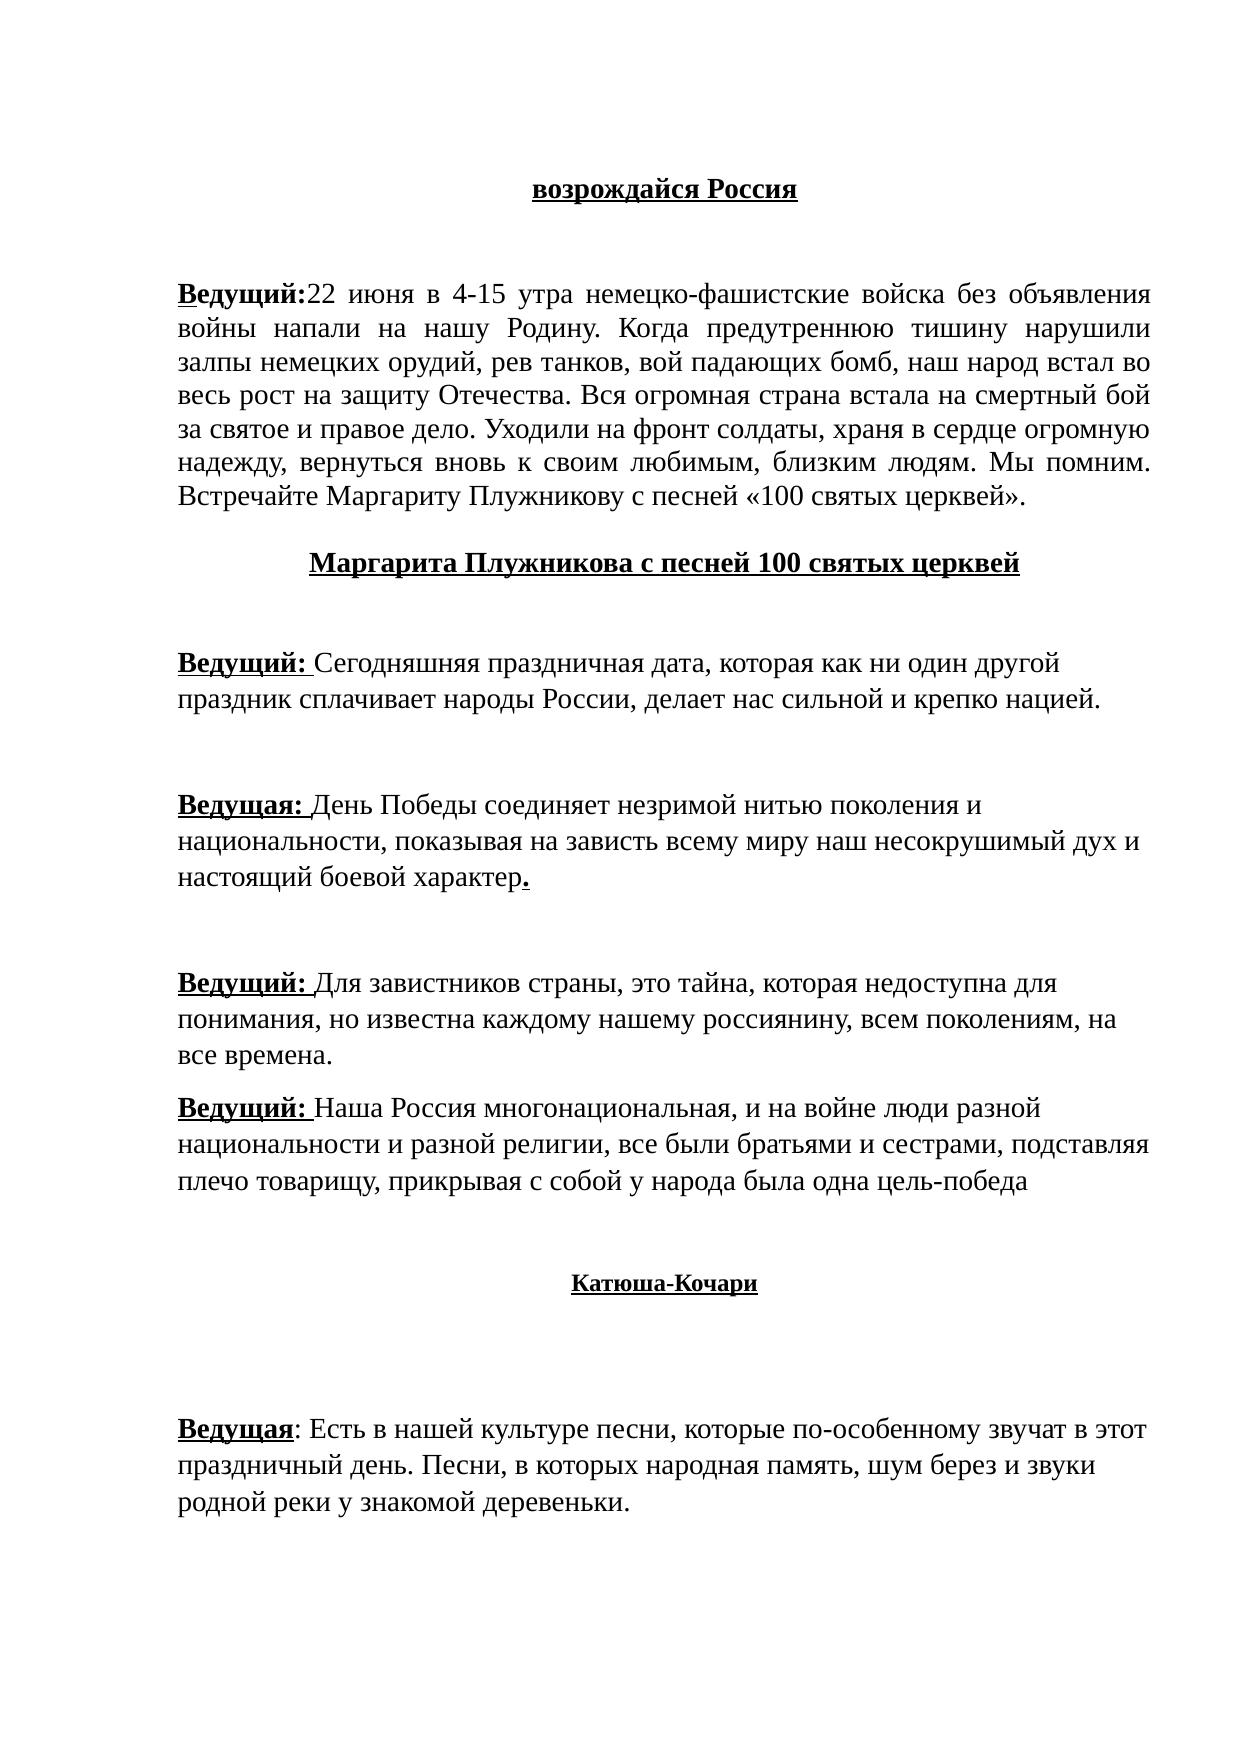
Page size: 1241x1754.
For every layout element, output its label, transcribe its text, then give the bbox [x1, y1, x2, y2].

text Ведущий: Наша Россия многонациональная, и на войне люди разной национальности и разной религии, все были братьями и сестрами, подставляя плечо товарищу, прикрывая с собой у народа была одна цель-победа [177, 1090, 1152, 1196]
text Ведущая: Есть в нашей культуре песни, которые по-особенному звучат в этот праздничный день. Песни, в которых народная память, шум берез и звуки родной реки у знакомой деревеньки. [177, 1411, 1152, 1517]
text Ведущий: Для завистников страны, это тайна, которая недоступна для понимания, но известна каждому нашему россиянину, всем поколениям, на все времена. [177, 965, 1152, 1071]
text Ведущий:22 июня в 4-15 утра немецко-фашистские войска без объявления войны напали на нашу Родину. Когда предутреннюю тишину нарушили залпы немецких орудий, рев танков, вой падающих бомб, наш народ встал во весь рост на защиту Отечества. Вся огромная страна встала на смертный бой за святое и правое дело. Уходили на фронт солдаты, храня в сердце огромную надежду, вернуться вновь к своим любимым, близким людям. Мы помним. Встречайте Маргариту Плужникову с песней «100 святых церквей». [177, 277, 1152, 511]
text возрождайся Россия [177, 171, 1152, 204]
text Ведущая: День Победы соединяет незримой нитью поколения и национальности, показывая на зависть всему миру наш несокрушимый дух и настоящий боевой характер. [177, 787, 1152, 893]
text Ведущий: Сегодняшняя праздничная дата, которая как ни один другой праздник сплачивает народы России, делает нас сильной и крепко нацией. [177, 646, 1152, 715]
text Катюша-Кочари [177, 1268, 1152, 1297]
text Маргарита Плужникова с песней 100 святых церквей [177, 545, 1152, 578]
